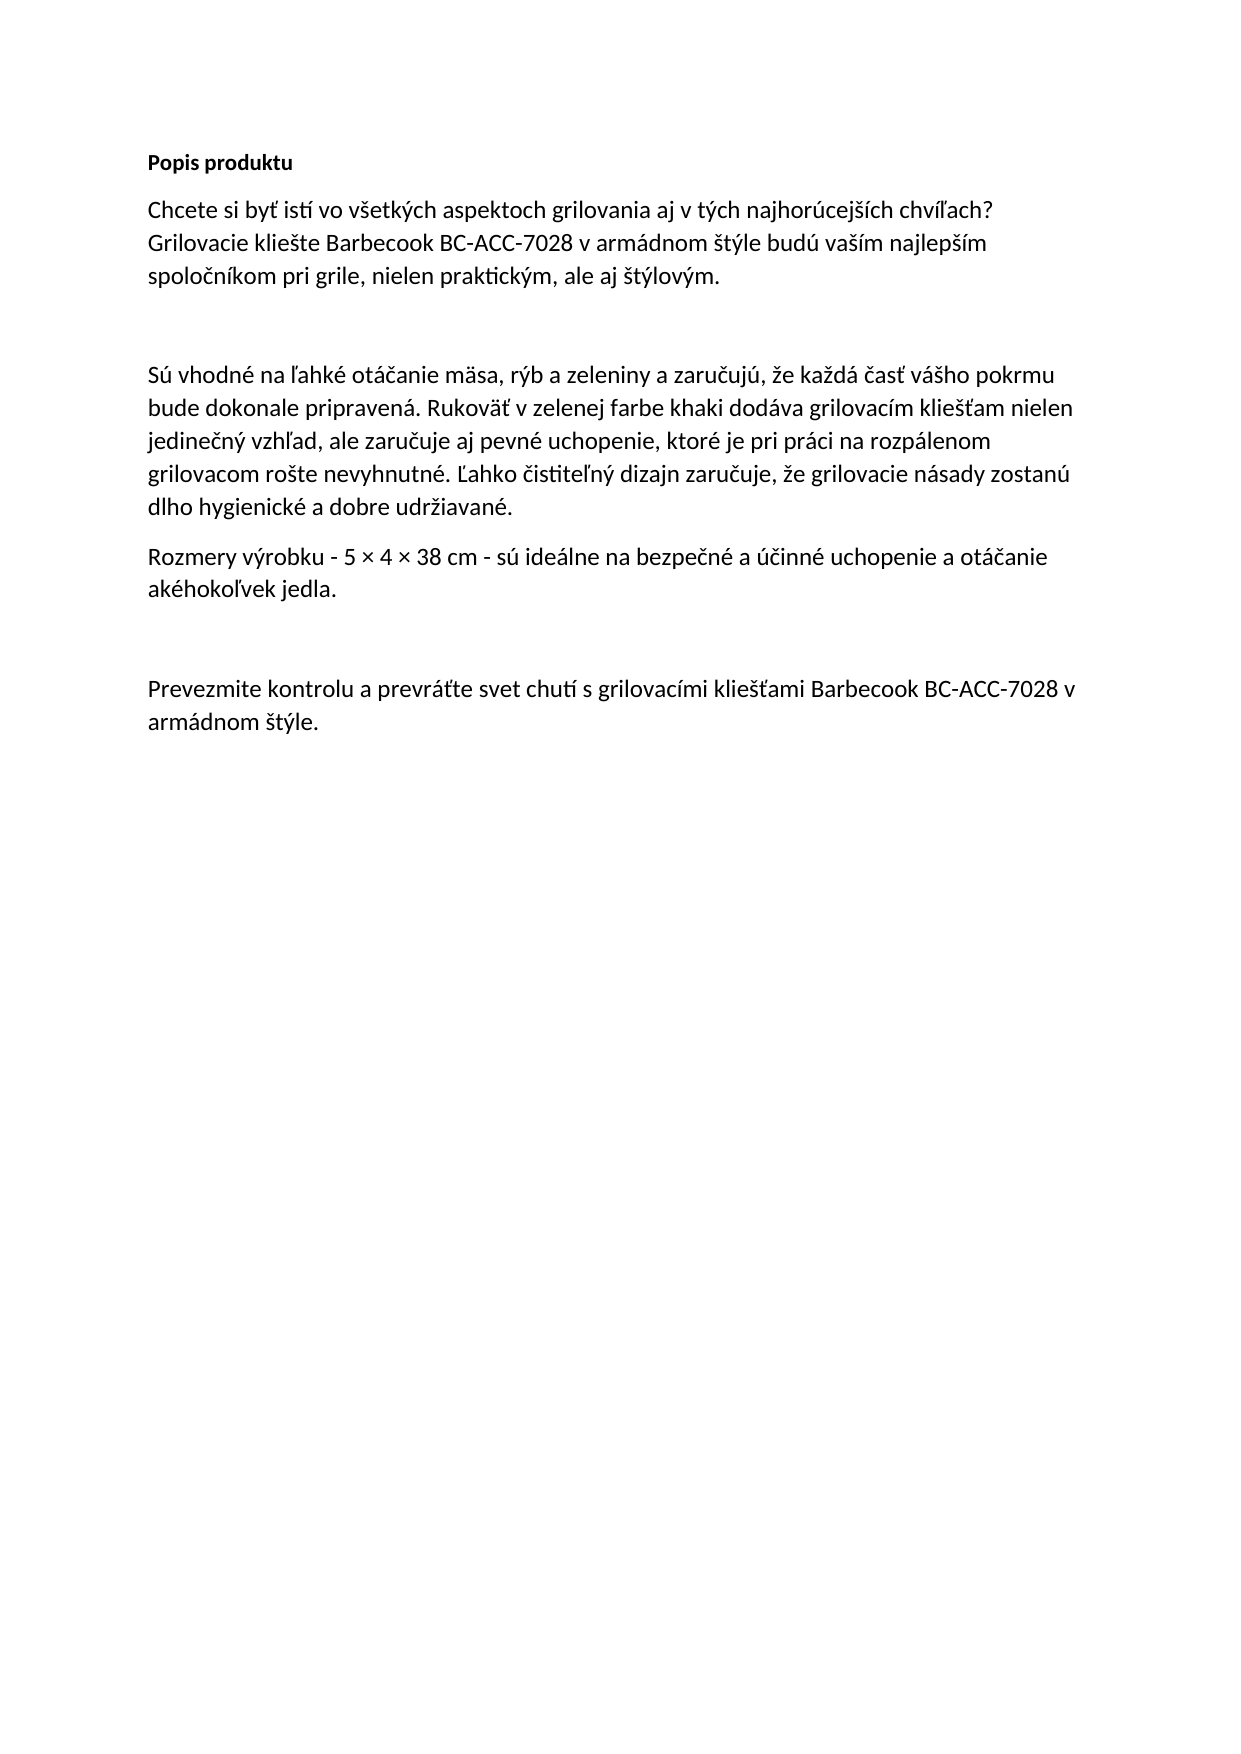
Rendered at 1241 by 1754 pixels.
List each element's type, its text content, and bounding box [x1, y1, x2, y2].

text Chcete si byť istí vo všetkých aspektoch grilovania aj v tých najhorúcejších chvíľach? Grilovacie kliešte Barbecook BC-ACC-7028 v armádnom štýle budú vaším najlepším spoločníkom pri grile, nielen praktickým, ale aj štýlovým. [148, 194, 1093, 291]
text Rozmery výrobku - 5 × 4 × 38 cm - sú ideálne na bezpečné a účinné uchopenie a otáčanie akéhokoľvek jedla. [148, 541, 1093, 604]
text Popis produktu [148, 148, 1093, 176]
text Sú vhodné na ľahké otáčanie mäsa, rýb a zeleniny a zaručujú, že každá časť vášho pokrmu bude dokonale pripravená. Rukoväť v zelenej farbe khaki dodáva grilovacím kliešťam nielen jedinečný vzhľad, ale zaručuje aj pevné uchopenie, ktoré je pri práci na rozpálenom grilovacom rošte nevyhnutné. Ľahko čistiteľný dizajn zaručuje, že grilovacie násady zostanú dlho hygienické a dobre udržiavané. [148, 359, 1093, 522]
text Prevezmite kontrolu a prevráťte svet chutí s grilovacími kliešťami Barbecook BC-ACC-7028 v armádnom štýle. [148, 673, 1093, 736]
